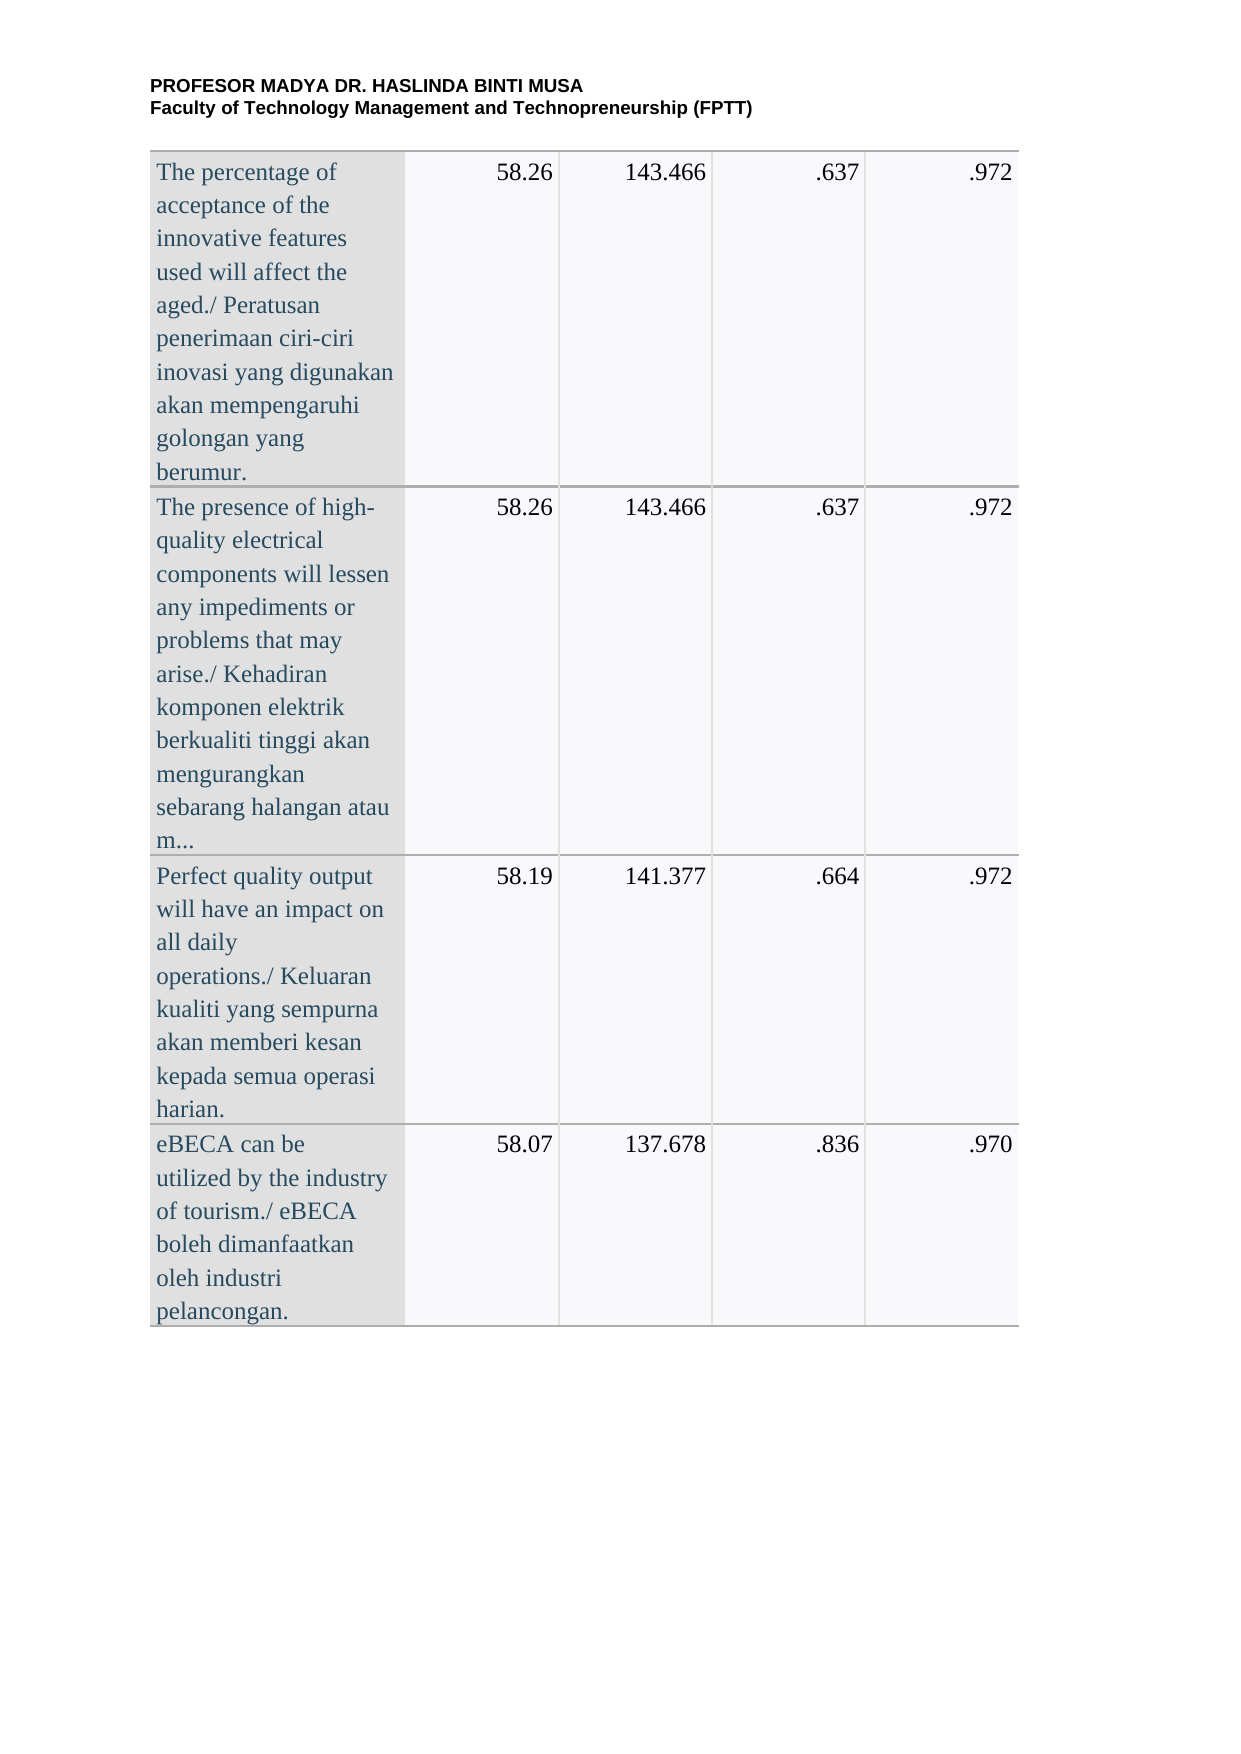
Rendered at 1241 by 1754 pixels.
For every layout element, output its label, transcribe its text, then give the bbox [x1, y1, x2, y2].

table_cell The presence of high-quality electrical components will lessen any impediments or problems that may arise./ Kehadiran komponen elektrik berkualiti tinggi akan mengurangkan sebarang halangan atau m... [150, 488, 405, 854]
table_cell .637 [713, 488, 864, 854]
table_cell .972 [866, 152, 1018, 485]
table_cell .836 [713, 1125, 864, 1325]
table_cell 143.466 [560, 152, 711, 485]
table_cell 58.26 [405, 488, 558, 854]
table_cell .972 [866, 856, 1018, 1123]
table_cell .972 [866, 488, 1018, 854]
table_cell 58.07 [405, 1125, 558, 1325]
table_cell 137.678 [560, 1125, 711, 1325]
table_cell .664 [713, 856, 864, 1123]
table_cell The percentage of acceptance of the innovative features used will affect the aged./ Peratusan penerimaan ciri-ciri inovasi yang digunakan akan mempengaruhi golongan yang berumur. [150, 152, 405, 485]
table_cell .970 [866, 1125, 1018, 1325]
table_cell 143.466 [560, 488, 711, 854]
table_cell eBECA can be utilized by the industry of tourism./ eBECA boleh dimanfaatkan oleh industri pelancongan. [150, 1125, 405, 1325]
table_cell .637 [713, 152, 864, 485]
table_cell 58.26 [405, 152, 558, 485]
table_cell Perfect quality output will have an impact on all daily operations./ Keluaran kualiti yang sempurna akan memberi kesan kepada semua operasi harian. [150, 856, 405, 1123]
table_cell 141.377 [560, 856, 711, 1123]
table_cell 58.19 [405, 856, 558, 1123]
